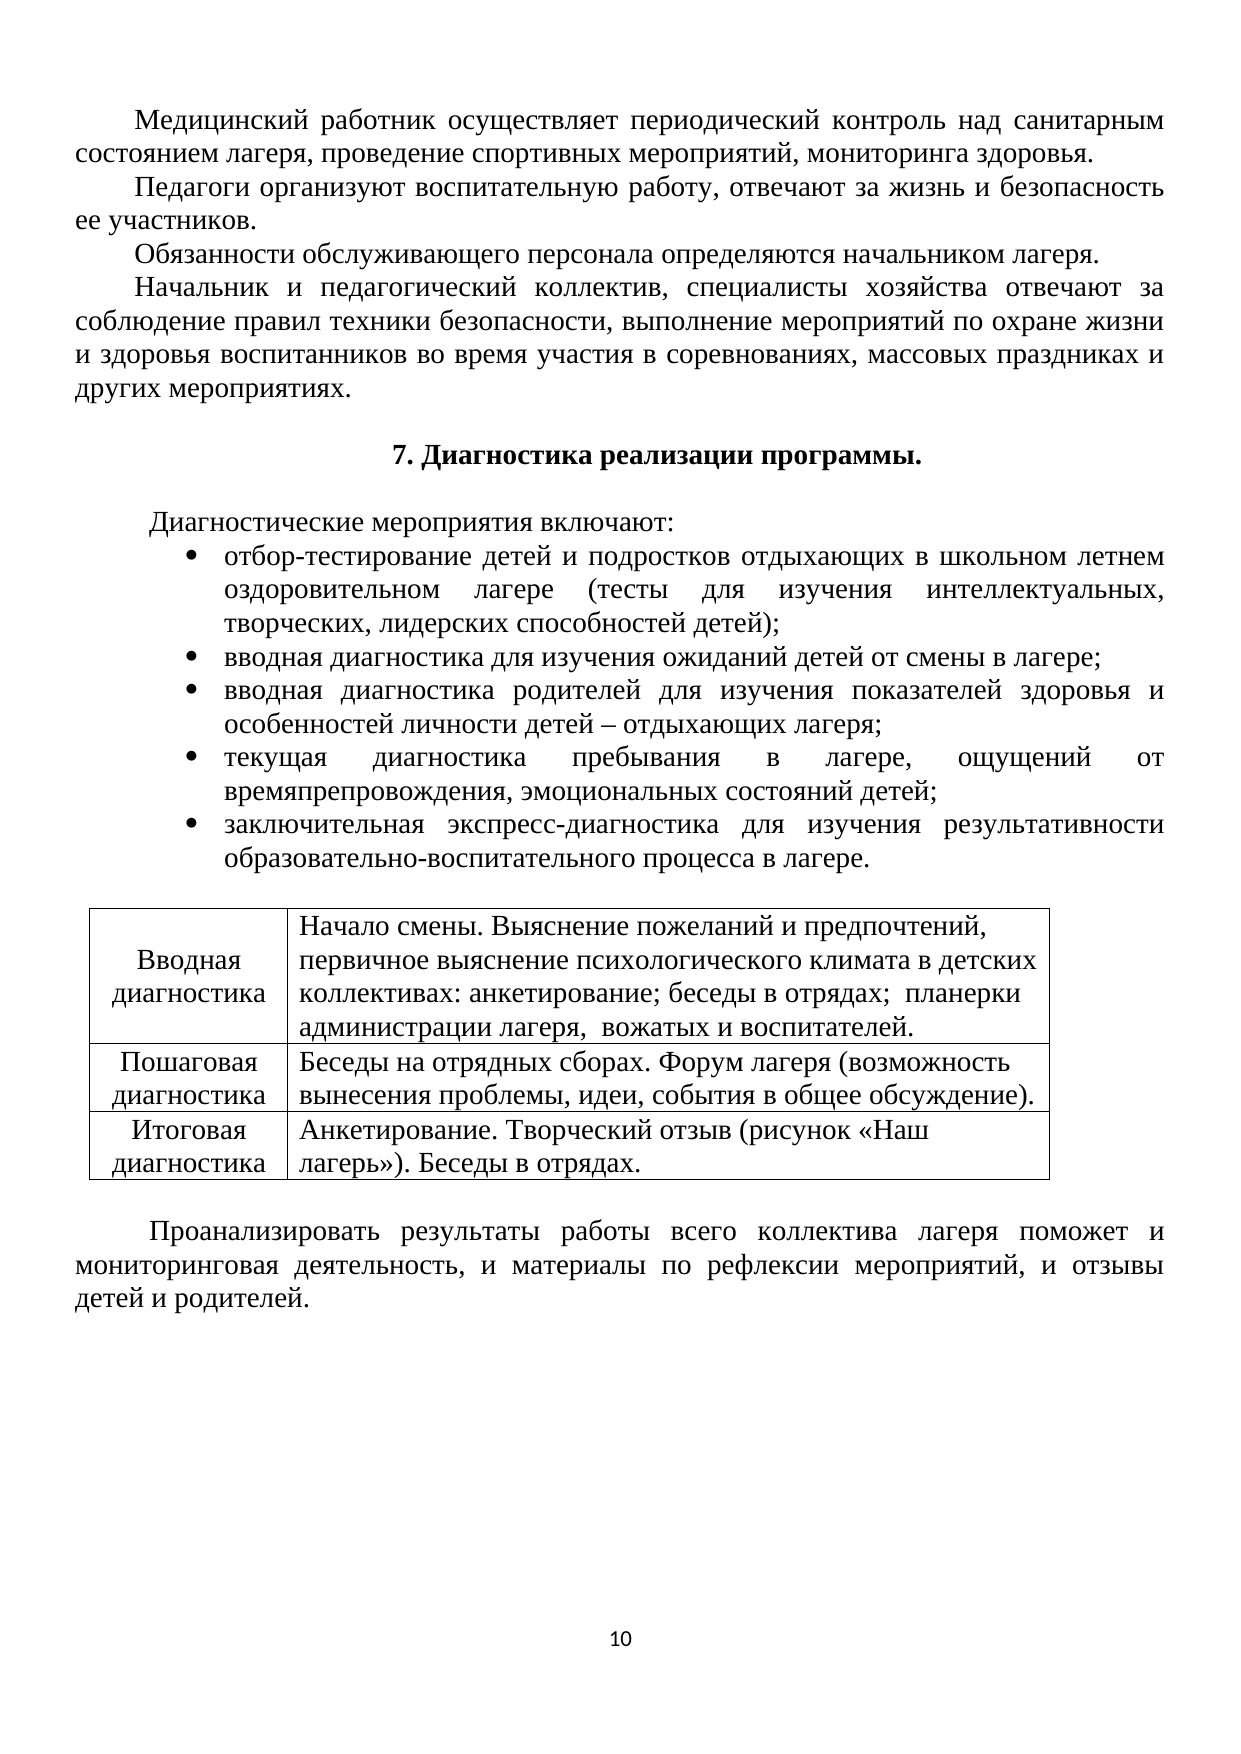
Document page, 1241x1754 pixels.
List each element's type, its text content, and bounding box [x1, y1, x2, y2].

text Начальник и педагогический коллектив, специалисты хозяйства отвечают за соблюдение правил техники безопасности, выполнение мероприятий по охране жизни и здоровья воспитанников во время участия в соревнованиях, массовых праздниках и других мероприятиях. [75, 269, 1165, 404]
table_header Вводная диагностика [90, 909, 287, 1043]
table_cell Анкетирование. Творческий отзыв (рисунок «Наш лагерь»). Беседы в отрядах. [288, 1112, 1049, 1179]
table_header Начало смены. Выяснение пожеланий и предпочтений, первичное выяснение психологического климата в детских коллективах: анкетирование; беседы в отрядах; планерки администрации лагеря, вожатых и воспитателей. [288, 909, 1049, 1043]
text Проанализировать результаты работы всего коллектива лагеря поможет и мониторинговая деятельность, и материалы по рефлексии мероприятий, и отзывы детей и родителей. [75, 1213, 1165, 1314]
list текущая диагностика пребывания в лагере, ощущений от времяпрепровождения, эмоциональных состояний детей; [186, 739, 1165, 807]
list вводная диагностика для изучения ожиданий детей от смены в лагере; [186, 639, 1165, 672]
list заключительная экспресс-диагностика для изучения результативности образовательно-воспитательного процесса в лагере. [186, 807, 1165, 874]
list вводная диагностика родителей для изучения показателей здоровья и особенностей личности детей – отдыхающих лагеря; [186, 672, 1165, 739]
text Педагоги организуют воспитательную работу, отвечают за жизнь и безопасность ее участников. [75, 169, 1165, 236]
list отбор-тестирование детей и подростков отдыхающих в школьном летнем оздоровительном лагере (тесты для изучения интеллектуальных, творческих, лидерских способностей детей); [186, 538, 1165, 639]
text Обязанности обслуживающего персонала определяются начальником лагеря. [75, 236, 1165, 269]
table_cell Пошаговая диагностика [90, 1044, 287, 1111]
table_cell Беседы на отрядных сборах. Форум лагеря (возможность вынесения проблемы, идеи, события в общее обсуждение). [288, 1044, 1049, 1111]
table_cell Итоговая диагностика [90, 1112, 287, 1179]
text Медицинский работник осуществляет периодический контроль над санитарным состоянием лагеря, проведение спортивных мероприятий, мониторинга здоровья. [75, 102, 1165, 169]
text 7. Диагностика реализации программы. [75, 437, 1165, 471]
text Диагностические мероприятия включают: [75, 504, 1165, 538]
